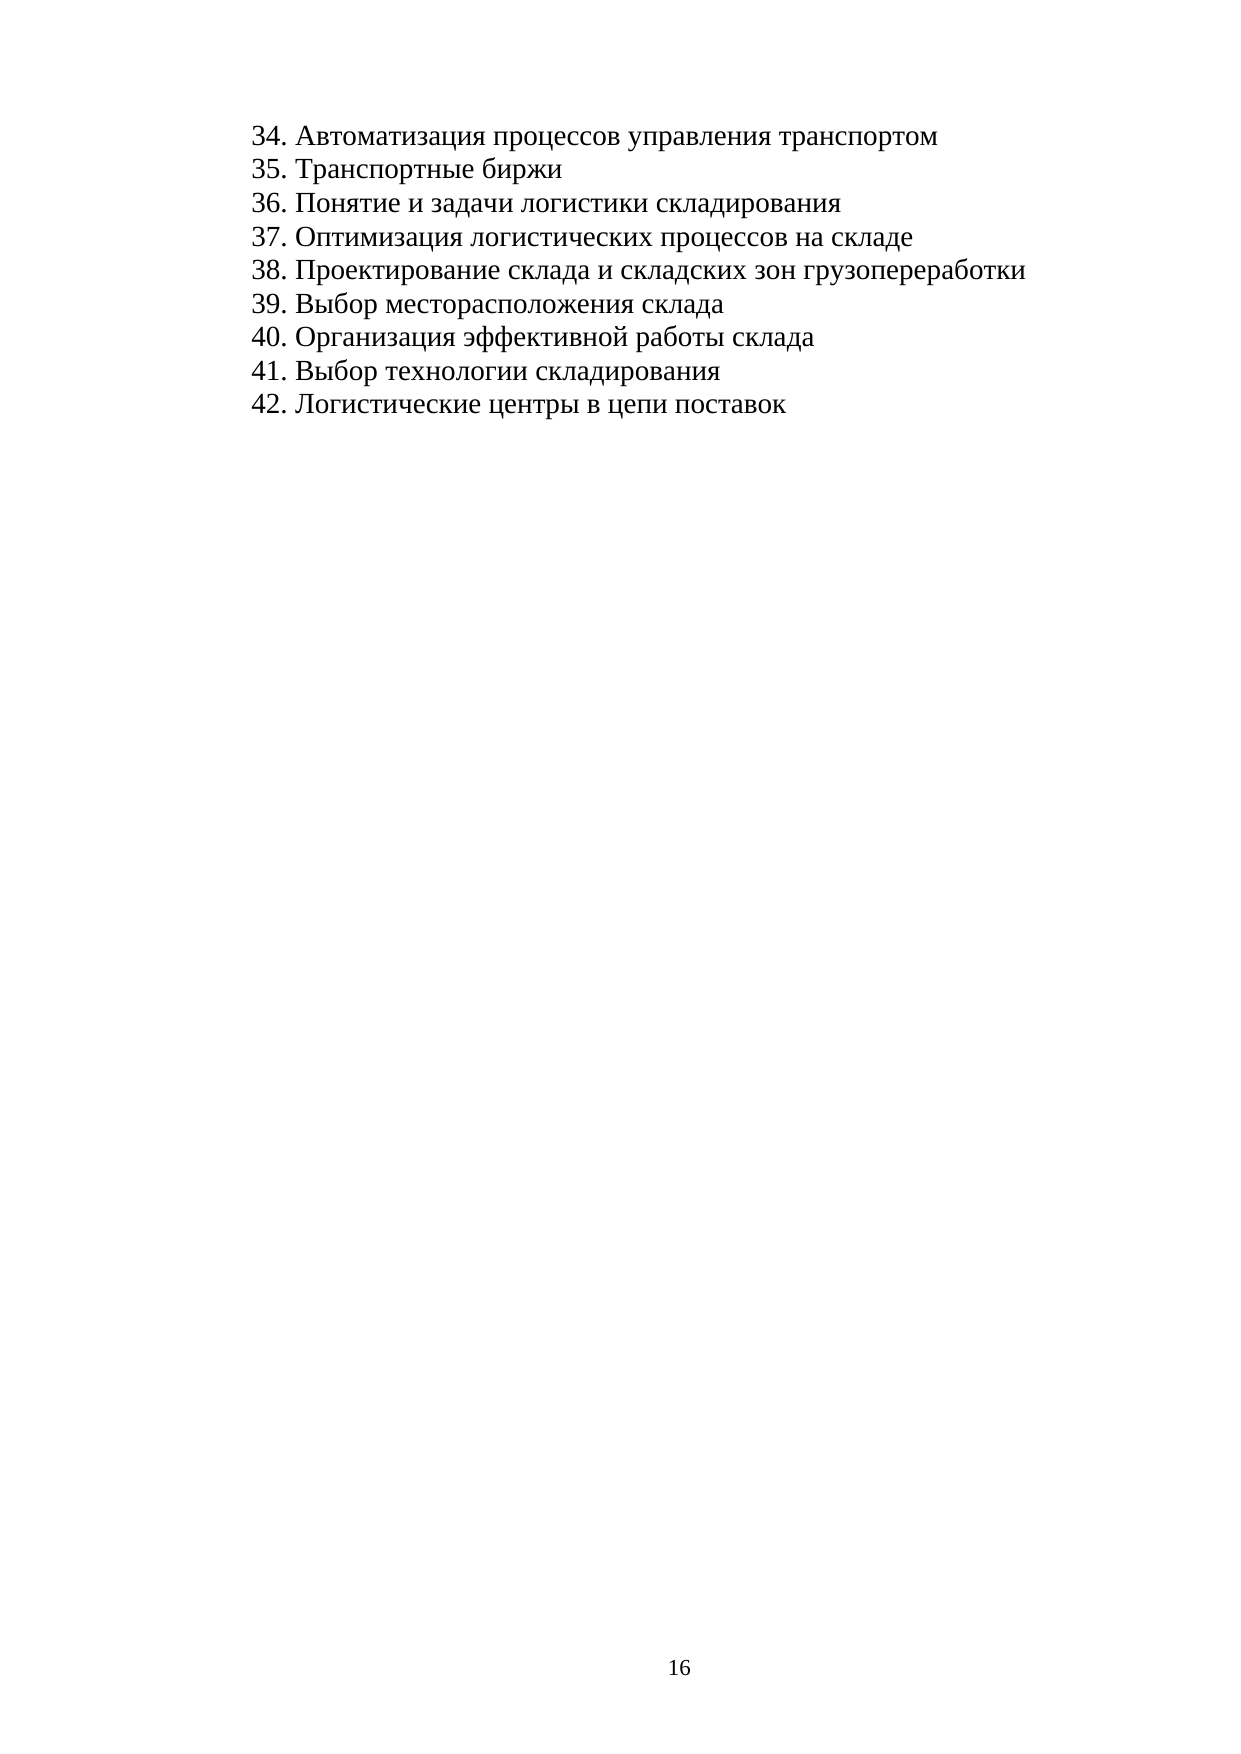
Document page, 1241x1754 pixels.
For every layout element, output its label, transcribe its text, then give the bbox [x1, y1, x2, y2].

text 40. Организация эффективной работы склада [177, 319, 1181, 353]
text 35. Транспортные биржи [177, 152, 1181, 185]
text 37. Оптимизация логистических процессов на складе [177, 219, 1181, 252]
text 36. Понятие и задачи логистики складирования [177, 185, 1181, 219]
text 38. Проектирование склада и складских зон грузопереработки [177, 252, 1181, 286]
text 42. Логистические центры в цепи поставок [177, 386, 1181, 420]
text 39. Выбор месторасположения склада [177, 286, 1181, 319]
text 41. Выбор технологии складирования [177, 353, 1181, 386]
text 34. Автоматизация процессов управления транспортом [177, 118, 1181, 152]
